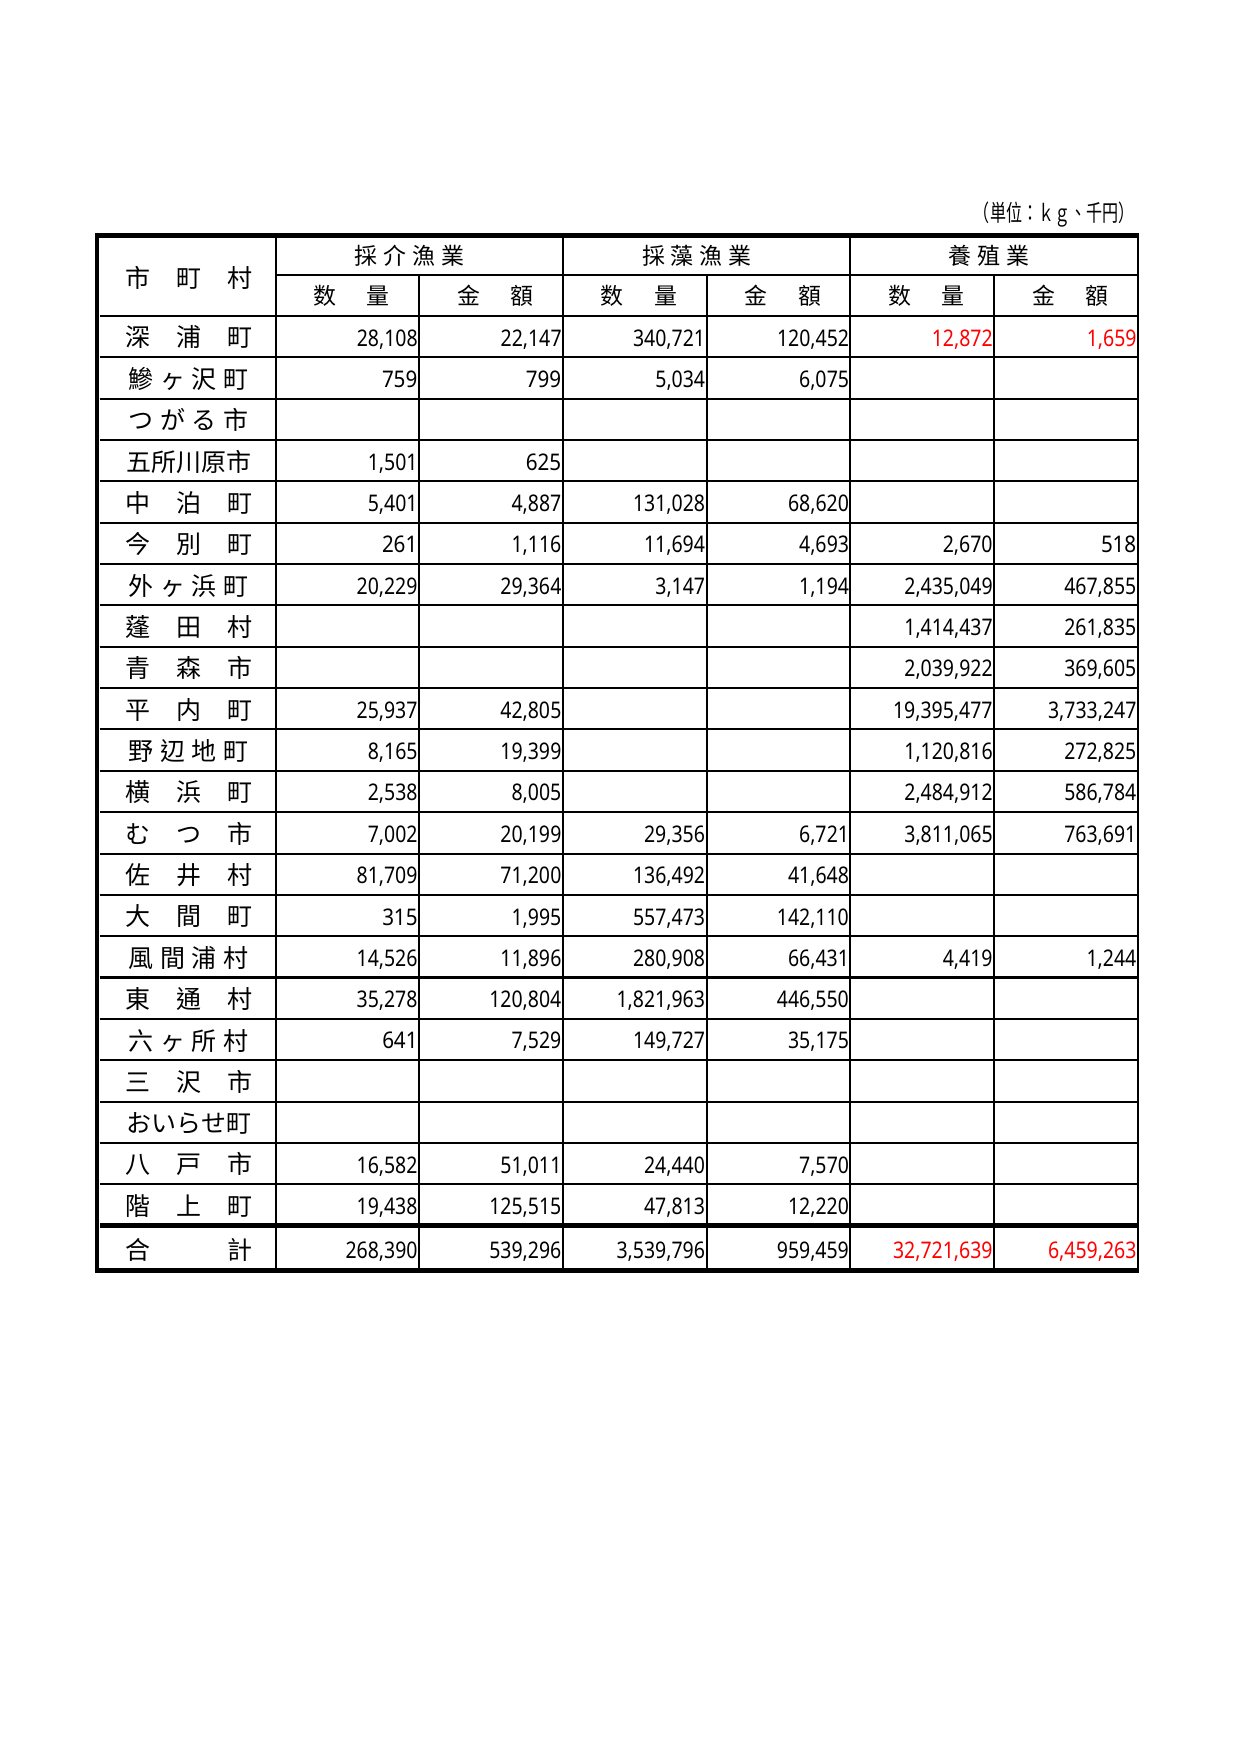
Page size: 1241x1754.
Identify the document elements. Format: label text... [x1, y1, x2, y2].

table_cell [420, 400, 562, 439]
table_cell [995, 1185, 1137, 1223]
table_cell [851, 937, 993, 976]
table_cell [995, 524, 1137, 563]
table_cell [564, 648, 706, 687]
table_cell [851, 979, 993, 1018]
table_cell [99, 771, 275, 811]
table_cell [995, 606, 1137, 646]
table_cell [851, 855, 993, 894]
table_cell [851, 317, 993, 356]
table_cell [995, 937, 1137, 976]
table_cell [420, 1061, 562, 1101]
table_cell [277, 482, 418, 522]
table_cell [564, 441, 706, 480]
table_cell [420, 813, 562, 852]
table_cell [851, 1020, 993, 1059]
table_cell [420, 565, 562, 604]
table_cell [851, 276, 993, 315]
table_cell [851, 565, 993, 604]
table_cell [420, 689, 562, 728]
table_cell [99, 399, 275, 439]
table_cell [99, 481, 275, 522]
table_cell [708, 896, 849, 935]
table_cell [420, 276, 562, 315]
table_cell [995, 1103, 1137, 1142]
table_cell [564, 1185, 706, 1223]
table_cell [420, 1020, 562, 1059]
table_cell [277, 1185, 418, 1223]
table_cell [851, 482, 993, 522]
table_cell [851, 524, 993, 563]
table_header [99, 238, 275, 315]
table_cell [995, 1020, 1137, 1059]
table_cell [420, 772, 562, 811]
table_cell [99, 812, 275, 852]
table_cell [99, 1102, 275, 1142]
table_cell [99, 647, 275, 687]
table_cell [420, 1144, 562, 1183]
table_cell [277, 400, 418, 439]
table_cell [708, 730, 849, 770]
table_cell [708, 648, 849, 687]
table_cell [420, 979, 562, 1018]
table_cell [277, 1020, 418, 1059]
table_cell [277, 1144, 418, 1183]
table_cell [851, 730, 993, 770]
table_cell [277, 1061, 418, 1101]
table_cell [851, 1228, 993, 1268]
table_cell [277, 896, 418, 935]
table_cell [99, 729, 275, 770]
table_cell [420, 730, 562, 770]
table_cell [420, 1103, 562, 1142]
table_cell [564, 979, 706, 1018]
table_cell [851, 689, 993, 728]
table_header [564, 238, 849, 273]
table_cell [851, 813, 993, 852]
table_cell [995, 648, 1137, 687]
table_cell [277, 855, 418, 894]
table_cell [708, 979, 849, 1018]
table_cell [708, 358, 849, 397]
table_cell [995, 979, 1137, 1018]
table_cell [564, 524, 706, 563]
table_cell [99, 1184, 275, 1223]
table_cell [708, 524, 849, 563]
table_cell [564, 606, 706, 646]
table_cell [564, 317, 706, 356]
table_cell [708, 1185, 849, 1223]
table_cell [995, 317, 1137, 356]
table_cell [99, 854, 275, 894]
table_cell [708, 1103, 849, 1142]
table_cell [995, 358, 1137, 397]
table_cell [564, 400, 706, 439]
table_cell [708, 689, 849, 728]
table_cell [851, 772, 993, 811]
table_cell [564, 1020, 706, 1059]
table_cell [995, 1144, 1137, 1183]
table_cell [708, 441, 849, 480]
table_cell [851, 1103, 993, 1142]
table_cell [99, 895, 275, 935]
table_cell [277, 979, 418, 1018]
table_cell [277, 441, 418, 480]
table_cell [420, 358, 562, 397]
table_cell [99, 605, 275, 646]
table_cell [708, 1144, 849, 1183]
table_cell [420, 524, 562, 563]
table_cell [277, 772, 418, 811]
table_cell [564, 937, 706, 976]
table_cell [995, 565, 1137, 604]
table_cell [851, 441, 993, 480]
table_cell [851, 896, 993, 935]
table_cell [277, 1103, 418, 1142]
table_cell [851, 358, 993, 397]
text （単位：ｋｇ、千円） [83, 197, 1134, 228]
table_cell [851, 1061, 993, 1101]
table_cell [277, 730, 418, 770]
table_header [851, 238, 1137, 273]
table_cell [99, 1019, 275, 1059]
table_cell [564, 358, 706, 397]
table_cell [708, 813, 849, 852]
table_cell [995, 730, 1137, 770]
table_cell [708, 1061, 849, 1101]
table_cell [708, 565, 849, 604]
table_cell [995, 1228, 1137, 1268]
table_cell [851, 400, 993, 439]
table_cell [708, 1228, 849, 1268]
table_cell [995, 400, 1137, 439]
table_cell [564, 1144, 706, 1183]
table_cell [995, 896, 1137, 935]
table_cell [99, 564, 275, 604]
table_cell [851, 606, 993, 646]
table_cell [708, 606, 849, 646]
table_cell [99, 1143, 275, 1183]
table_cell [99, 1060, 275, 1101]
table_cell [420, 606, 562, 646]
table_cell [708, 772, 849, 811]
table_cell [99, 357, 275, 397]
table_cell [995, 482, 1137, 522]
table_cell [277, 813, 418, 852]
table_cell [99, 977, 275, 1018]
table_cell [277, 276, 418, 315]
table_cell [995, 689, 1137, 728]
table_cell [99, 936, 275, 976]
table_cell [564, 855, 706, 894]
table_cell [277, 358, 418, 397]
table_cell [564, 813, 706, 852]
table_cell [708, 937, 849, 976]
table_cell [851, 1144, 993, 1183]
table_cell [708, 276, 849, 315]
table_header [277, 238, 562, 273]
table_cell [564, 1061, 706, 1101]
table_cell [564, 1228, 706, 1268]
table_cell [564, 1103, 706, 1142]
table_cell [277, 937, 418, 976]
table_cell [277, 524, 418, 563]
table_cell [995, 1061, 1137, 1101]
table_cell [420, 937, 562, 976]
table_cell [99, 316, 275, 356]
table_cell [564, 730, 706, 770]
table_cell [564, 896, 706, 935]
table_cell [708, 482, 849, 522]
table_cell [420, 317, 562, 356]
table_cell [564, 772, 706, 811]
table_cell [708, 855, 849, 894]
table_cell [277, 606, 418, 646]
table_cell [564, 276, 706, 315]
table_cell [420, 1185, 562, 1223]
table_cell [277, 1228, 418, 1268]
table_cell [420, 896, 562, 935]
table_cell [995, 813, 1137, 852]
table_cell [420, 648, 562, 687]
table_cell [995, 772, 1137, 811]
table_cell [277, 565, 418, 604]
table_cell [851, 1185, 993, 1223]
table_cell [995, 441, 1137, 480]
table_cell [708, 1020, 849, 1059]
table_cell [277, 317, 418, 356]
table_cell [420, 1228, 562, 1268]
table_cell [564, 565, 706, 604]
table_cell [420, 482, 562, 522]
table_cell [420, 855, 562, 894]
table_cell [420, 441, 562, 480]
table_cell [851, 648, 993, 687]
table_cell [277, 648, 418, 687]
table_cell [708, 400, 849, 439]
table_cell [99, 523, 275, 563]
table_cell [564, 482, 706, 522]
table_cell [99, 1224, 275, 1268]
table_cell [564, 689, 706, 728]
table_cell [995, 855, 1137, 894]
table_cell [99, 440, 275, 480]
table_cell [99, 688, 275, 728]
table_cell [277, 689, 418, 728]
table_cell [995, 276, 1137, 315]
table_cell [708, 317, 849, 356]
